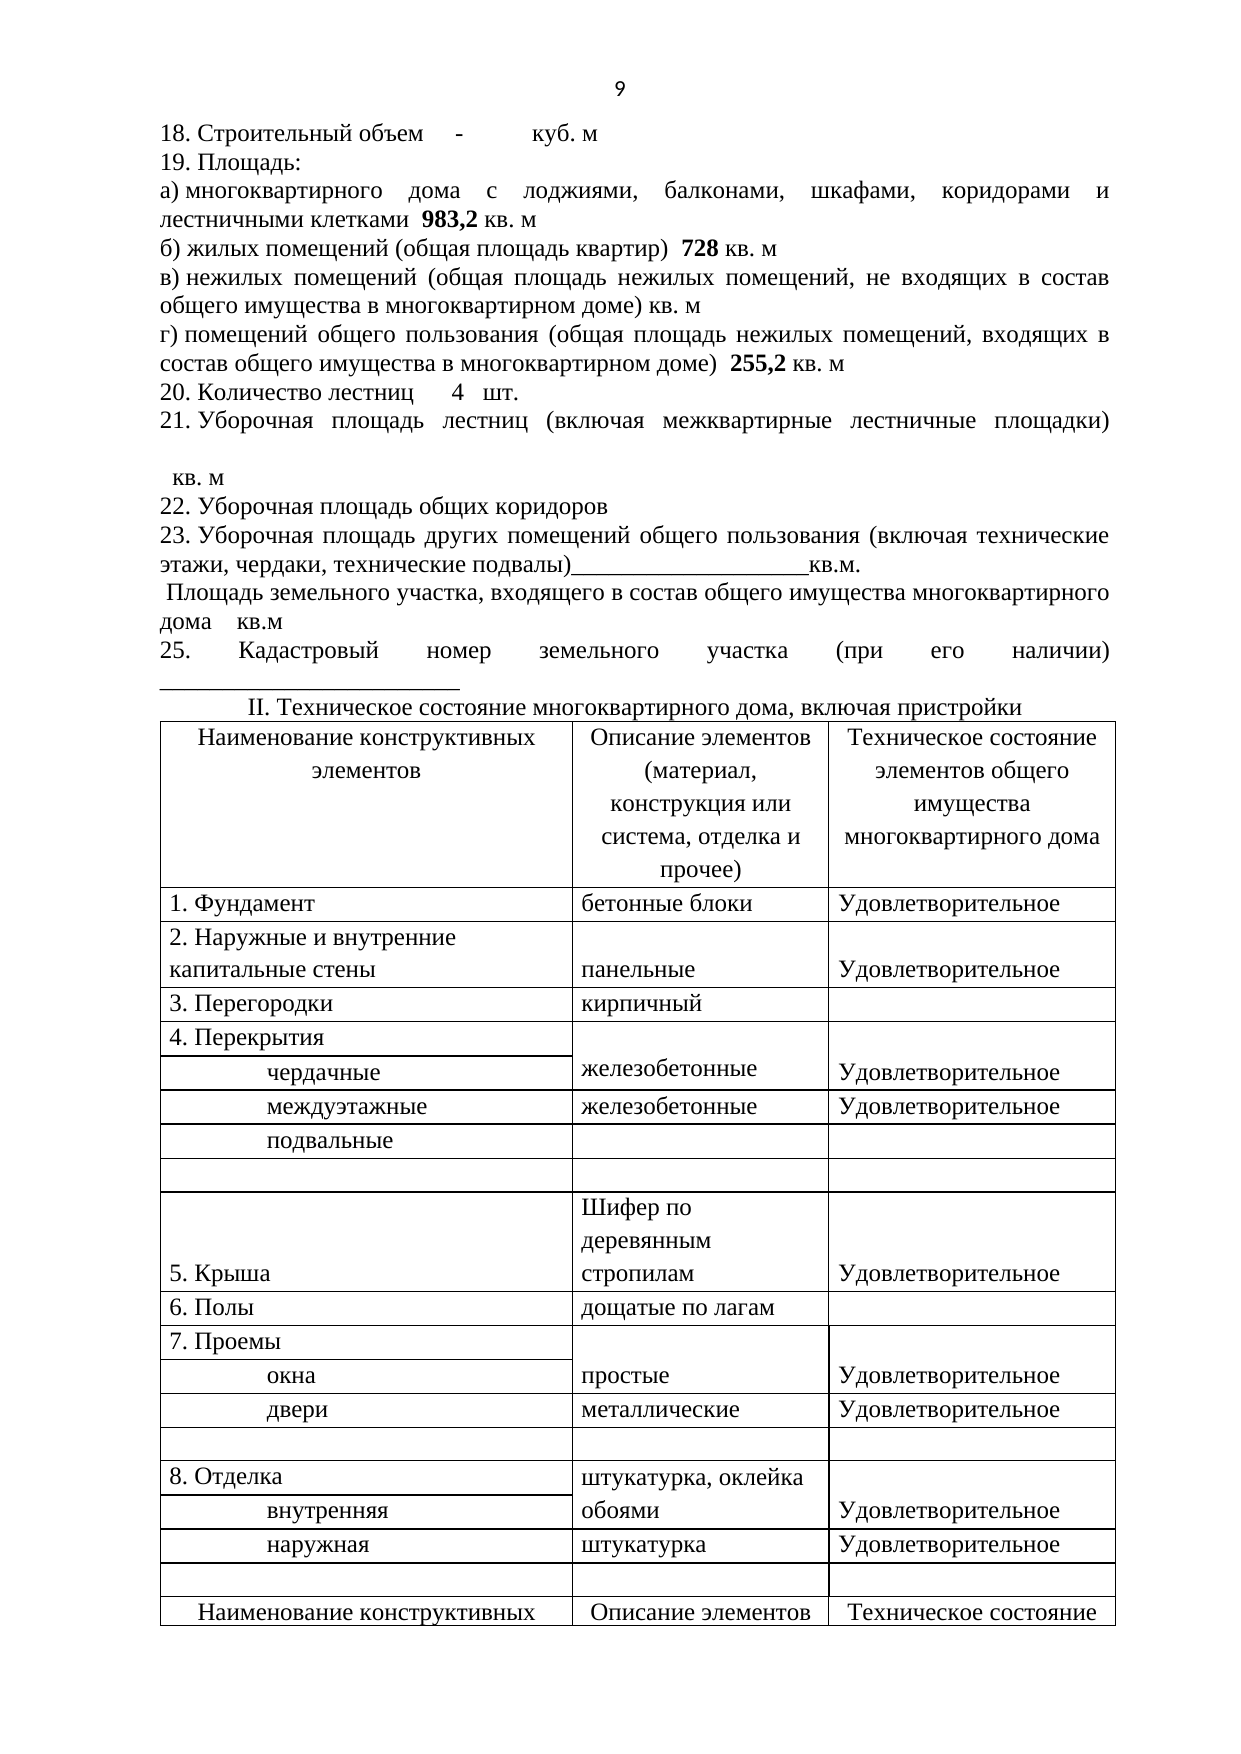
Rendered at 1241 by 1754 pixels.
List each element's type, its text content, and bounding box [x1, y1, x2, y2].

text II. Техническое состояние многоквартирного дома, включая пристройки [159, 692, 1110, 721]
table_cell 7. Проемы [161, 1326, 572, 1358]
table_cell Удовлетворительное [830, 1326, 1115, 1393]
text 22. Уборочная площадь общих коридоров [159, 491, 1110, 520]
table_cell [829, 1597, 1115, 1625]
table_cell Шифер по деревянным стропилам [573, 1193, 828, 1291]
table_cell [829, 1159, 1115, 1191]
table_cell Удовлетворительное [830, 1530, 1115, 1562]
table_cell 3. Перегородки [161, 988, 572, 1021]
text а) многоквартирного дома с лоджиями, балконами, шкафами, коридорами и лестничными клетками 983,2 кв. м [159, 176, 1110, 233]
table_cell подвальные [161, 1125, 572, 1157]
text кв. м [159, 462, 1110, 491]
table_cell дощатые по лагам [573, 1292, 828, 1325]
table_cell [829, 1292, 1115, 1325]
table_cell железобетонные [573, 1022, 828, 1089]
table_cell междуэтажные [161, 1091, 572, 1123]
text в) нежилых помещений (общая площадь нежилых помещений, не входящих в состав общего имущества в многоквартирном доме) кв. м [159, 262, 1110, 319]
table_cell 8. Отделка [161, 1461, 572, 1494]
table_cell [161, 1597, 572, 1625]
text Площадь земельного участка, входящего в состав общего имущества многоквартирного дома кв.м [159, 577, 1110, 635]
table_cell кирпичный [573, 988, 828, 1021]
table_cell двери [161, 1394, 572, 1427]
table_cell [573, 1159, 828, 1191]
table_cell [161, 1159, 572, 1191]
text г) помещений общего пользования (общая площадь нежилых помещений, входящих в состав общего имущества в многоквартирном доме) 255,2 кв. м [159, 319, 1110, 377]
table_cell [830, 1428, 1115, 1460]
text 20. Количество лестниц 4 шт. [159, 377, 1110, 406]
table_cell панельные [573, 922, 828, 987]
table_cell 5. Крыша [161, 1193, 572, 1291]
table_cell Удовлетворительное [829, 922, 1115, 987]
table_cell штукатурка, оклейка обоями [573, 1461, 828, 1528]
table_cell [829, 988, 1115, 1021]
table_cell Удовлетворительное [829, 1022, 1115, 1089]
table_cell металлические [573, 1394, 828, 1427]
text 19. Площадь: [159, 147, 1110, 176]
table_cell Удовлетворительное [830, 1461, 1115, 1528]
table_cell [573, 1428, 828, 1460]
text 21. Уборочная площадь лестниц (включая межквартирные лестничные площадки) [159, 406, 1110, 462]
table_cell [830, 1564, 1115, 1596]
table_cell бетонные блоки [573, 888, 828, 921]
table_cell [161, 1564, 572, 1596]
table_cell Удовлетворительное [829, 1091, 1115, 1123]
table_cell внутренняя [161, 1496, 572, 1528]
table_cell наружная [161, 1530, 572, 1562]
table_cell 4. Перекрытия [161, 1022, 572, 1055]
table_header Техническое состояние элементов общего имущества многоквартирного дома [829, 722, 1115, 887]
table_cell [829, 1125, 1115, 1157]
text 23. Уборочная площадь других помещений общего пользования (включая технические этажи, чердаки, технические подвалы)___________________кв.м. [159, 520, 1110, 577]
table_cell Удовлетворительное [830, 1394, 1115, 1427]
table_header Описание элементов (материал, конструкция или система, отделка и прочее) [573, 722, 828, 887]
text 18. Строительный объем - куб. м [159, 118, 1110, 147]
table_cell Удовлетворительное [829, 1193, 1115, 1291]
table_cell 1. Фундамент [161, 888, 572, 921]
text 25. Кадастровый номер земельного участка (при его наличии) ________________________ [159, 635, 1110, 692]
table_cell 6. Полы [161, 1292, 572, 1325]
table_cell 2. Наружные и внутренние капитальные стены [161, 922, 572, 987]
table_cell [161, 1428, 572, 1460]
table_cell железобетонные [573, 1091, 828, 1123]
table_cell штукатурка [573, 1530, 828, 1562]
table_cell простые [573, 1326, 828, 1393]
table_header Наименование конструктивных элементов [161, 722, 572, 887]
table_cell [573, 1125, 828, 1157]
table_cell Удовлетворительное [829, 888, 1115, 921]
text б) жилых помещений (общая площадь квартир) 728 кв. м [159, 233, 1110, 262]
table_cell чердачные [161, 1057, 572, 1089]
table_cell окна [161, 1360, 572, 1393]
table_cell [573, 1597, 828, 1625]
table_cell [573, 1564, 828, 1596]
